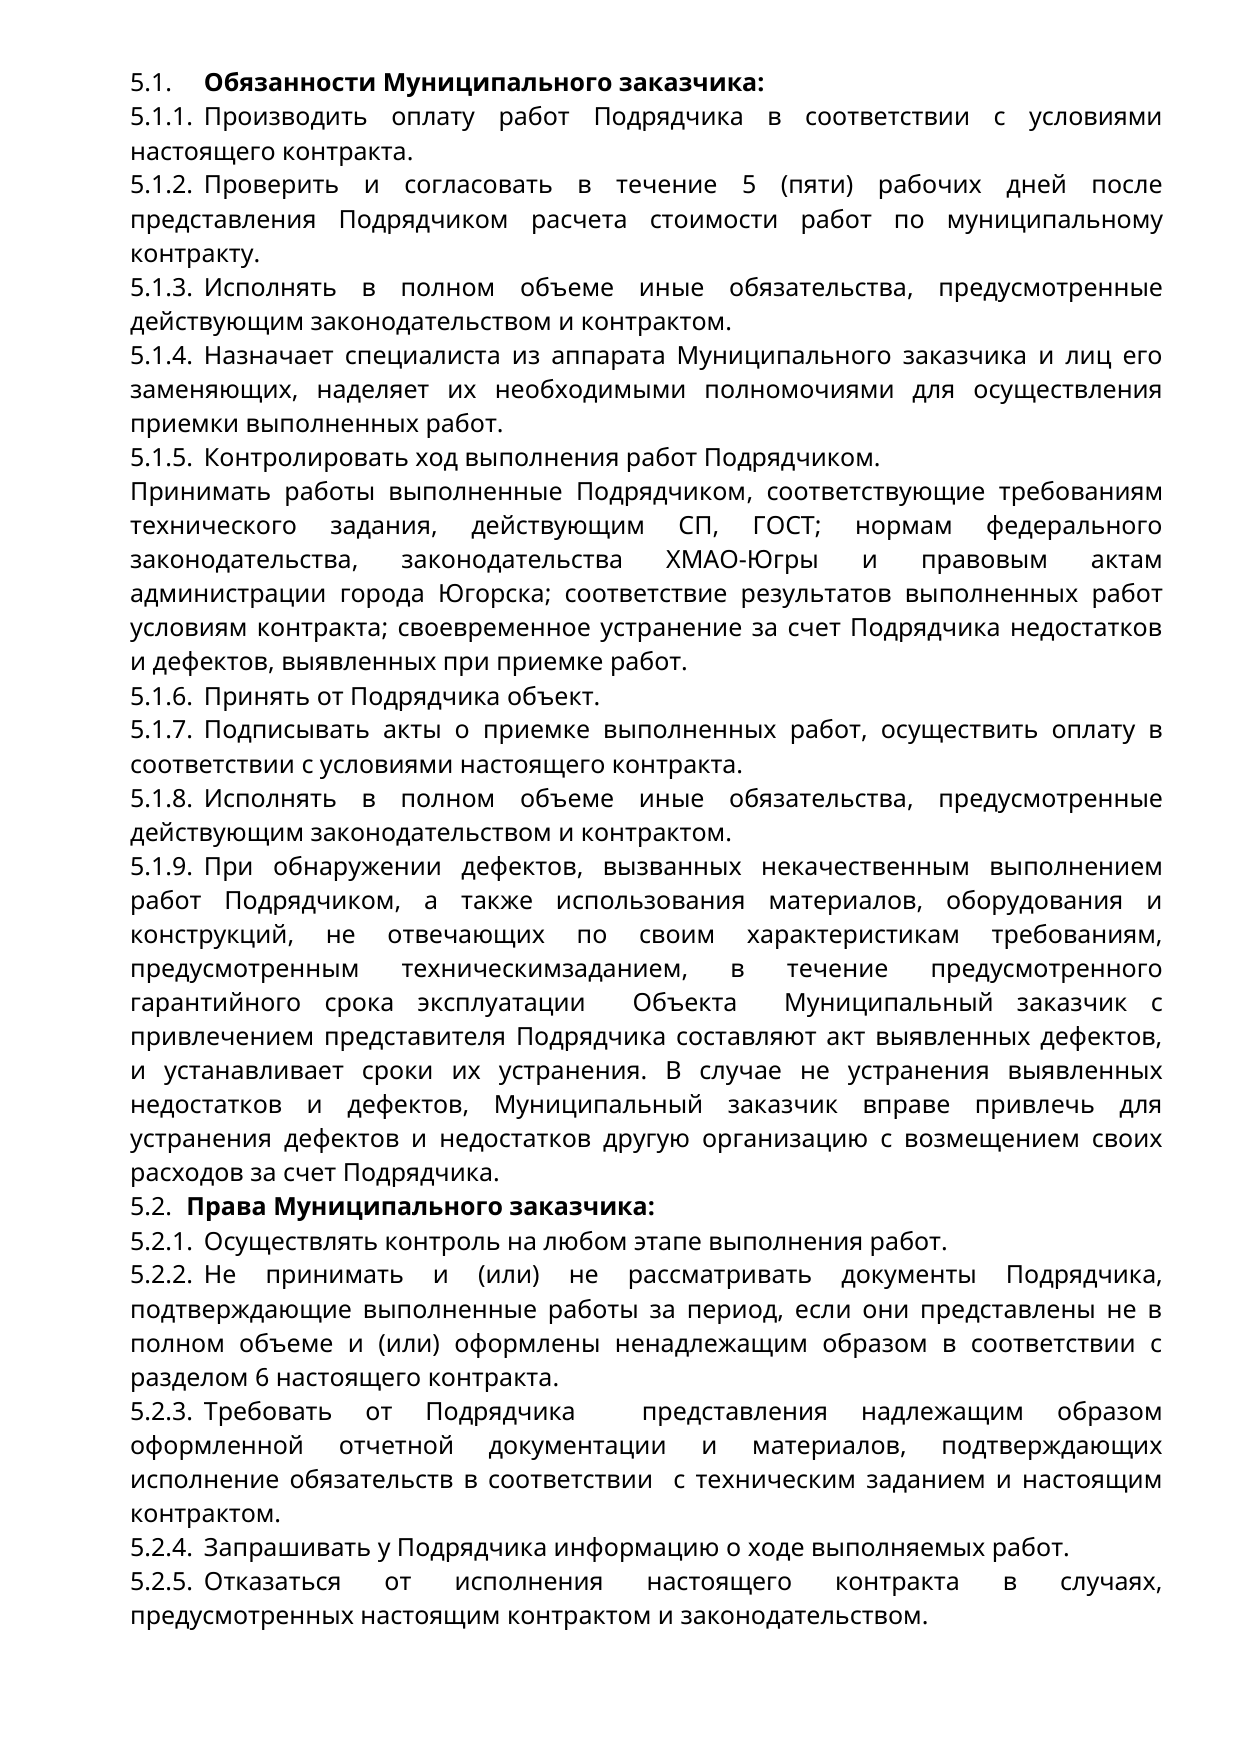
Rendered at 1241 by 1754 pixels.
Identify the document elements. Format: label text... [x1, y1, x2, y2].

list Требовать от Подрядчика представления надлежащим образом оформленной отчетной документации и материалов, подтверждающих исполнение обязательств в соответствии с техническим заданием и настоящим контрактом. [130, 1393, 1163, 1530]
text Принимать работы выполненные Подрядчиком, соответствующие требованиям технического задания, действующим СП, ГОСТ; нормам федерального законодательства, законодательства ХМАО-Югры и правовым актам администрации города Югорска; соответствие результатов выполненных работ условиям контракта; своевременное устранение за счет Подрядчика недостатков и дефектов, выявленных при приемке работ. [130, 474, 1163, 678]
list Исполнять в полном объеме иные обязательства, предусмотренные действующим законодательством и контрактом. [130, 780, 1163, 848]
list Контролировать ход выполнения работ Подрядчиком. [130, 440, 1163, 474]
list Права Муниципального заказчика: [130, 1189, 1163, 1223]
list Исполнять в полном объеме иные обязательства, предусмотренные действующим законодательством и контрактом. [130, 269, 1163, 337]
list Отказаться от исполнения настоящего контракта в случаях, предусмотренных настоящим контрактом и законодательством. [130, 1564, 1163, 1632]
list Осуществлять контроль на любом этапе выполнения работ. [130, 1223, 1163, 1257]
list При обнаружении дефектов, вызванных некачественным выполнением работ Подрядчиком, а также использования материалов, оборудования и конструкций, не отвечающих по своим характеристикам требованиям, предусмотренным техническимзаданием, в течение предусмотренного гарантийного срока эксплуатации Объекта Муниципальный заказчик с привлечением представителя Подрядчика составляют акт выявленных дефектов, и устанавливает сроки их устранения. В случае не устранения выявленных недостатков и дефектов, Муниципальный заказчик вправе привлечь для устранения дефектов и недостатков другую организацию с возмещением своих расходов за счет Подрядчика. [130, 848, 1163, 1189]
list Назначает специалиста из аппарата Муниципального заказчика и лиц его заменяющих, наделяет их необходимыми полномочиями для осуществления приемки выполненных работ. [130, 337, 1163, 440]
list Обязанности Муниципального заказчика: [130, 65, 1163, 99]
list Принять от Подрядчика объект. [130, 678, 1163, 712]
list Не принимать и (или) не рассматривать документы Подрядчика, подтверждающие выполненные работы за период, если они представлены не в полном объеме и (или) оформлены ненадлежащим образом в соответствии с разделом 6 настоящего контракта. [130, 1257, 1163, 1393]
list Производить оплату работ Подрядчика в соответствии с условиями настоящего контракта. [130, 99, 1163, 167]
list Проверить и согласовать в течение 5 (пяти) рабочих дней после представления Подрядчиком расчета стоимости работ по муниципальному контракту. [130, 167, 1163, 269]
list Подписывать акты о приемке выполненных работ, осуществить оплату в соответствии с условиями настоящего контракта. [130, 712, 1163, 780]
list Запрашивать у Подрядчика информацию о ходе выполняемых работ. [130, 1530, 1163, 1564]
